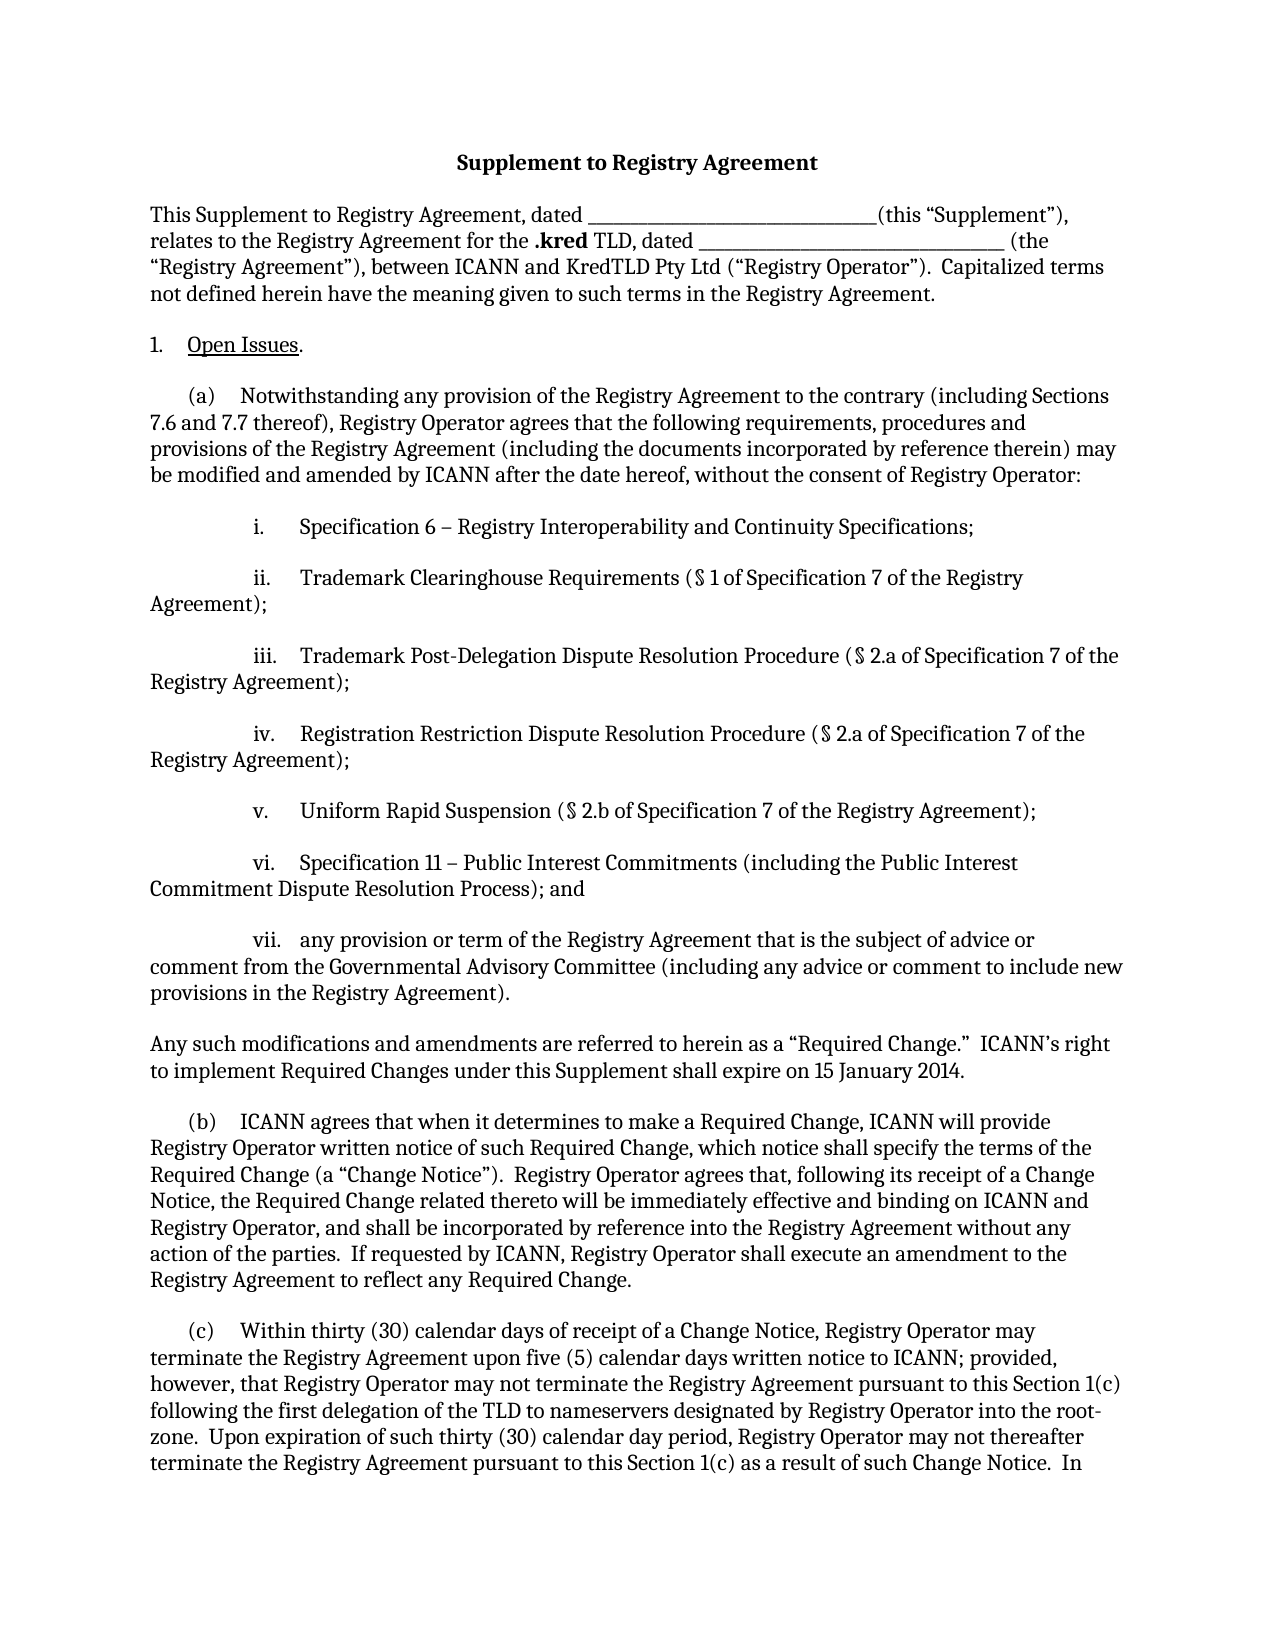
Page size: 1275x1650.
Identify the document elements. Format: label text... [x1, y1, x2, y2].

list any provision or term of the Registry Agreement that is the subject of advice or comment from the Governmental Advisory Committee (including any advice or comment to include new provisions in the Registry Agreement). [150, 927, 1125, 1006]
list Specification 11 – Public Interest Commitments (including the Public Interest Commitment Dispute Resolution Process); and [150, 849, 1125, 902]
list Notwithstanding any provision of the Registry Agreement to the contrary (including Sections 7.6 and 7.7 thereof), Registry Operator agrees that the following requirements, procedures and provisions of the Registry Agreement (including the documents incorporated by reference therein) may be modified and amended by ICANN after the date hereof, without the consent of Registry Operator: [150, 383, 1125, 488]
list Trademark Post-Delegation Dispute Resolution Procedure (§ 2.a of Specification 7 of the Registry Agreement); [150, 643, 1125, 695]
list Open Issues. [150, 332, 1125, 358]
list Specification 6 – Registry Interoperability and Continuity Specifications; [150, 513, 1125, 540]
text Supplement to Registry Agreement [150, 150, 1125, 176]
list ICANN agrees that when it determines to make a Required Change, ICANN will provide Registry Operator written notice of such Required Change, which notice shall specify the terms of the Required Change (a “Change Notice”). Registry Operator agrees that, following its receipt of a Change Notice, the Required Change related thereto will be immediately effective and binding on ICANN and Registry Operator, and shall be incorporated by reference into the Registry Agreement without any action of the parties. If requested by ICANN, Registry Operator shall execute an amendment to the Registry Agreement to reflect any Required Change. [150, 1109, 1125, 1293]
list Trademark Clearinghouse Requirements (§ 1 of Specification 7 of the Registry Agreement); [150, 565, 1125, 618]
list Registration Restriction Dispute Resolution Procedure (§ 2.a of Specification 7 of the Registry Agreement); [150, 720, 1125, 773]
text This Supplement to Registry Agreement, dated __________________________________(this “Supplement”), relates to the Registry Agreement for the .kred TLD, dated ____________________________________ (the “Registry Agreement”), between ICANN and KredTLD Pty Ltd (“Registry Operator”). Capitalized terms not defined herein have the meaning given to such terms in the Registry Agreement. [150, 201, 1125, 307]
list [150, 1318, 1125, 1476]
text Any such modifications and amendments are referred to herein as a “Required Change.” ICANN’s right to implement Required Changes under this Supplement shall expire on 15 January 2014. [150, 1031, 1125, 1084]
list Uniform Rapid Suspension (§ 2.b of Specification 7 of the Registry Agreement); [150, 798, 1125, 824]
